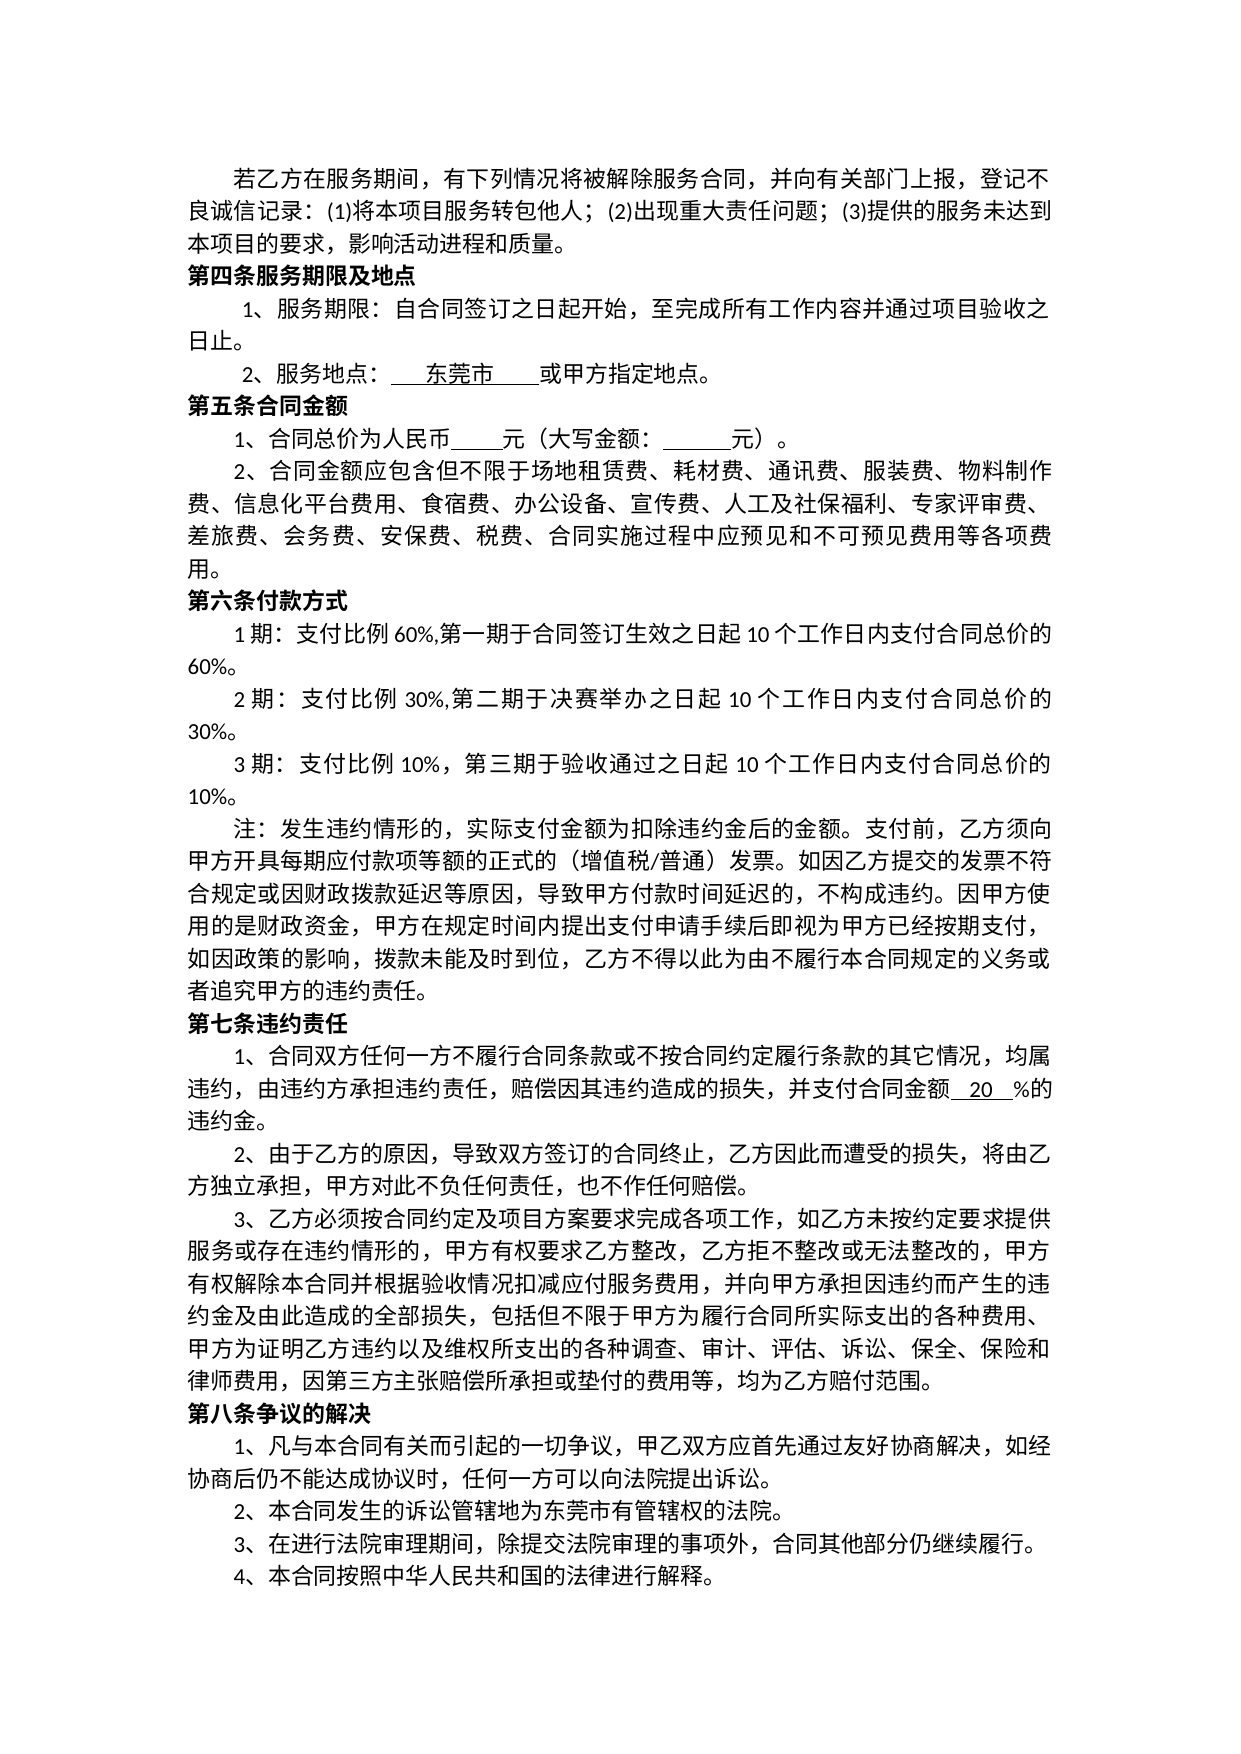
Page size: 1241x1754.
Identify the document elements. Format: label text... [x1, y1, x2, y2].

text 2、合同金额应包含但不限于场地租赁费、耗材费、通讯费、服装费、物料制作费、信息化平台费用、食宿费、办公设备、宣传费、人工及社保福利、专家评审费、差旅费、会务费、安保费、税费、合同实施过程中应预见和不可预见费用等各项费用。 [187, 454, 1053, 584]
text 第六条付款方式 [187, 584, 1053, 617]
text 2、服务地点： 东莞市 或甲方指定地点。 [187, 357, 1053, 389]
text 2、本合同发生的诉讼管辖地为东莞市有管辖权的法院。 [187, 1494, 1053, 1527]
text 2期：支付比例30%,第二期于决赛举办之日起10个工作日内支付合同总价的30%。 [187, 682, 1053, 747]
text 若乙方在服务期间，有下列情况将被解除服务合同，并向有关部门上报，登记不良诚信记录：(1)将本项目服务转包他人；(2)出现重大责任问题；(3)提供的服务未达到本项目的要求，影响活动进程和质量。 [187, 162, 1053, 259]
text 1、合同双方任何一方不履行合同条款或不按合同约定履行条款的其它情况，均属违约，由违约方承担违约责任，赔偿因其违约造成的损失，并支付合同金额 20 %的违约金。 [187, 1039, 1053, 1137]
text 1期：支付比例60%,第一期于合同签订生效之日起10个工作日内支付合同总价的60%。 [187, 617, 1053, 682]
text 注：发生违约情形的，实际支付金额为扣除违约金后的金额。支付前，乙方须向甲方开具每期应付款项等额的正式的（增值税/普通）发票。如因乙方提交的发票不符合规定或因财政拨款延迟等原因，导致甲方付款时间延迟的，不构成违约。因甲方使用的是财政资金，甲方在规定时间内提出支付申请手续后即视为甲方已经按期支付，如因政策的影响，拨款未能及时到位，乙方不得以此为由不履行本合同规定的义务或者追究甲方的违约责任。 [187, 812, 1053, 1007]
text 3、在进行法院审理期间，除提交法院审理的事项外，合同其他部分仍继续履行。 [187, 1527, 1053, 1559]
text 1、服务期限：自合同签订之日起开始，至完成所有工作内容并通过项目验收之日止。 [187, 292, 1053, 357]
text 第七条违约责任 [187, 1007, 1053, 1039]
text 第八条争议的解决 [187, 1397, 1053, 1429]
text 3期：支付比例10%，第三期于验收通过之日起10个工作日内支付合同总价的10%。 [187, 747, 1053, 812]
text 第五条合同金额 [187, 389, 1053, 422]
text 1、合同总价为人民币 元（大写金额： 元）。 [187, 422, 1053, 454]
text 第四条服务期限及地点 [187, 259, 1053, 292]
text 2、由于乙方的原因，导致双方签订的合同终止，乙方因此而遭受的损失，将由乙方独立承担，甲方对此不负任何责任，也不作任何赔偿。 [187, 1137, 1053, 1202]
text 1、凡与本合同有关而引起的一切争议，甲乙双方应首先通过友好协商解决，如经协商后仍不能达成协议时，任何一方可以向法院提出诉讼。 [187, 1429, 1053, 1494]
text 4、本合同按照中华人民共和国的法律进行解释。 [187, 1559, 1053, 1592]
text 3、乙方必须按合同约定及项目方案要求完成各项工作，如乙方未按约定要求提供服务或存在违约情形的，甲方有权要求乙方整改，乙方拒不整改或无法整改的，甲方有权解除本合同并根据验收情况扣减应付服务费用，并向甲方承担因违约而产生的违约金及由此造成的全部损失，包括但不限于甲方为履行合同所实际支出的各种费用、甲方为证明乙方违约以及维权所支出的各种调查、审计、评估、诉讼、保全、保险和律师费用，因第三方主张赔偿所承担或垫付的费用等，均为乙方赔付范围。 [187, 1202, 1053, 1397]
